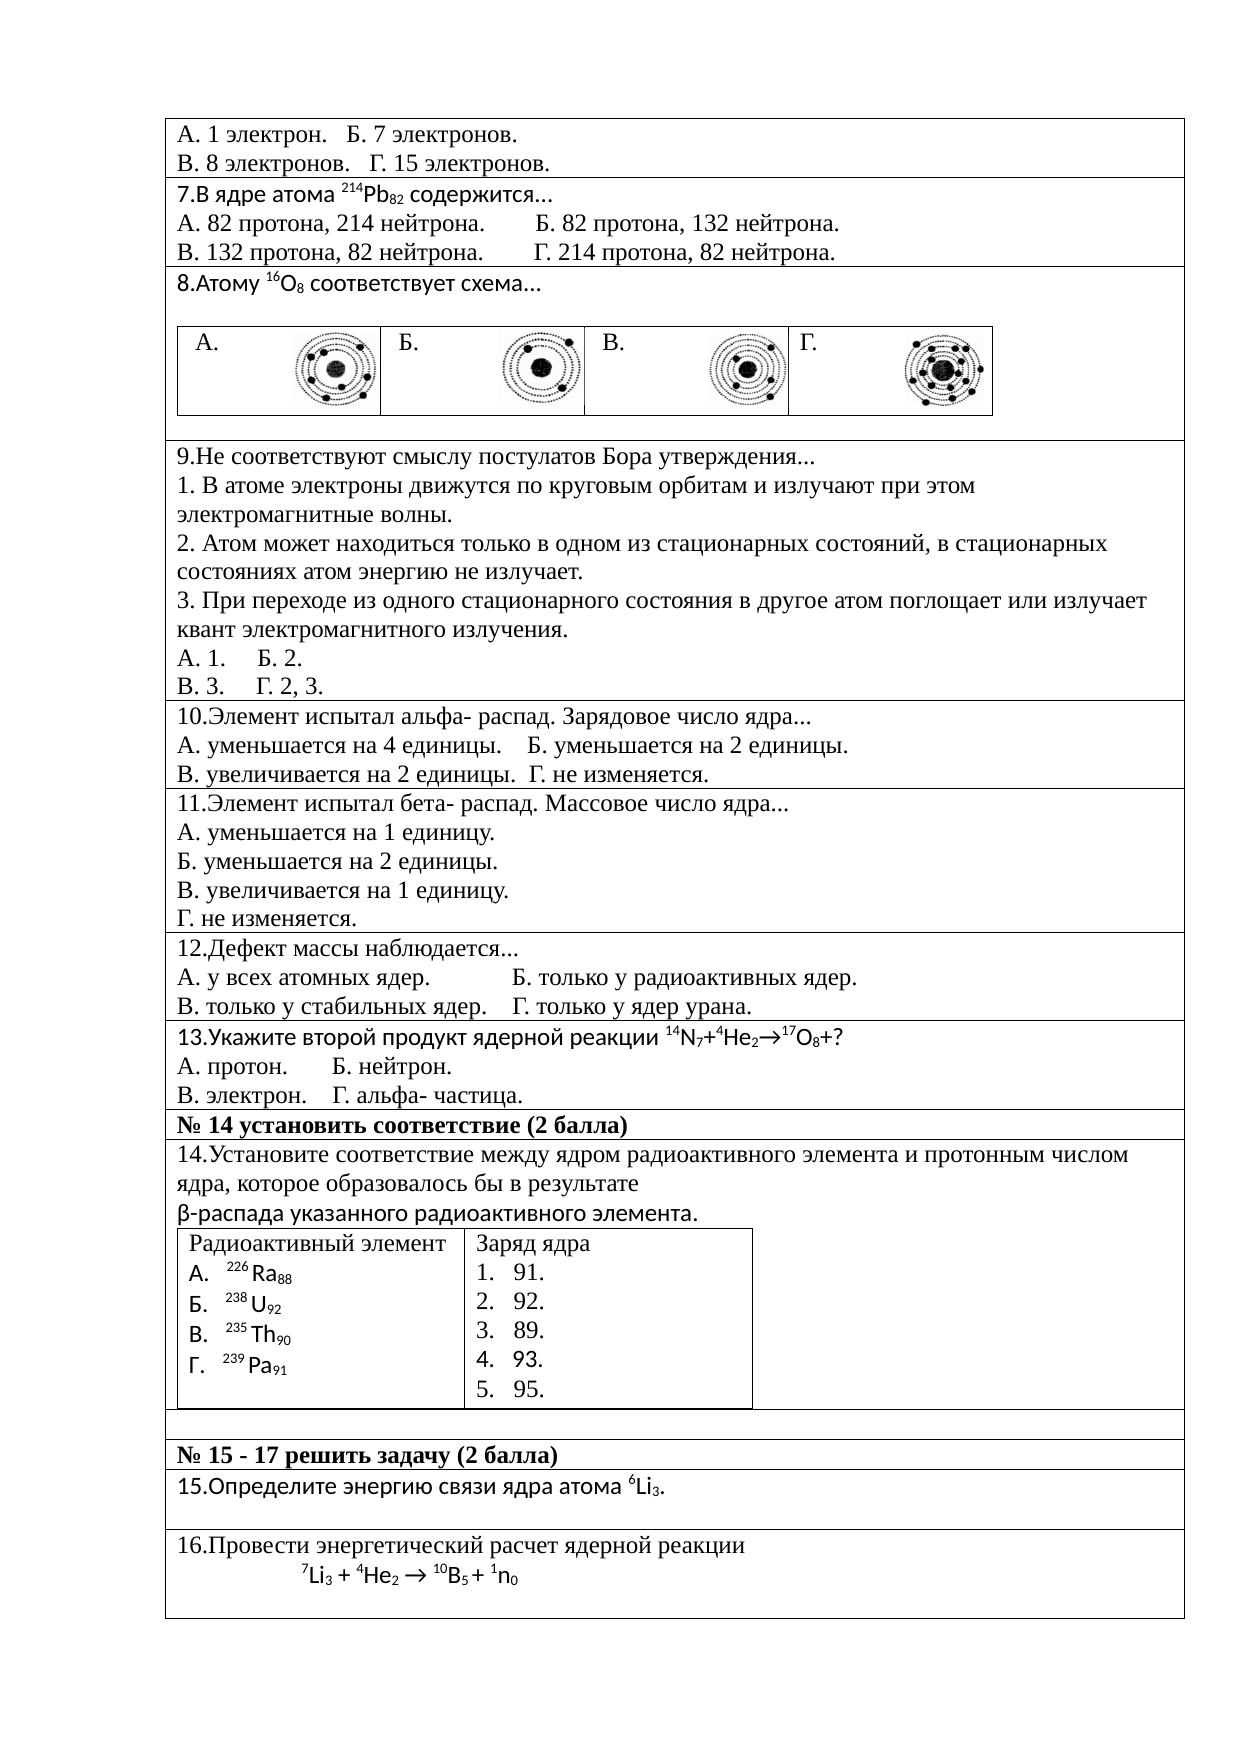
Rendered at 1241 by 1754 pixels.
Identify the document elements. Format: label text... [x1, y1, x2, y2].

table_cell 13.Укажите второй продукт ядерной реакции 14N7+4He2→17O8+? А. протон. Б. нейтрон. В. электрон. Г. альфа- частица. [166, 1021, 1184, 1109]
table_cell 12.Дефект массы наблюдается... А. у всех атомных ядер. Б. только у радиоактивных ядер. В. только у стабильных ядер. Г. только у ядер урана. [166, 933, 1184, 1019]
table_cell 11.Элемент испытал бета- распад. Массовое число ядра... А. уменьшается на 1 единицу. Б. уменьшается на 2 единицы. В. увеличивается на 1 единицу. Г. не изменяется. [166, 789, 1184, 932]
table_cell 8.Атому 16О8 соответствует схема... [166, 267, 1184, 440]
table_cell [166, 119, 1184, 177]
table_cell 9.Не соответствуют смыслу постулатов Бора утверждения... 1. В атоме электроны движутся по круговым орбитам и излучают при этом электромагнитные волны. 2. Атом может находиться только в одном из стационарных состояний, в стационарных состояниях атом энергию не излучает. 3. При переходе из одного стационарного состояния в другое атом поглощает или излучает квант электромагнитного излучения. А. 1. Б. 2. В. 3. Г. 2, 3. [166, 441, 1184, 700]
table_cell 7.В ядре атома 214Pb82 содержится... А. 82 протона, 214 нейтрона. Б. 82 протона, 132 нейтрона. В. 132 протона, 82 нейтрона. Г. 214 протона, 82 нейтрона. [166, 178, 1184, 266]
table_cell 16.Провести энергетический расчет ядерной реакции 7Li3 + 4Не2 → 10В5 + 1n0 [166, 1530, 1184, 1618]
table_cell 14.Установите соответствие между ядром радиоактивного элемента и протонным числом ядра, которое образовалось бы в результате β-распада указанного радиоактивного элемента. [166, 1140, 1184, 1409]
table_cell [166, 1410, 1184, 1439]
table_cell 15.Определите энергию связи ядра атома 6Li3. [166, 1470, 1184, 1529]
table_cell № 15 - 17 решить задачу (2 балла) [166, 1440, 1184, 1469]
table_cell 10.Элемент испытал альфа- распад. Зарядовое число ядра... А. уменьшается на 4 единицы. Б. уменьшается на 2 единицы. В. увеличивается на 2 единицы. Г. не изменяется. [166, 701, 1184, 787]
table_cell № 14 установить соответствие (2 балла) [166, 1110, 1184, 1138]
